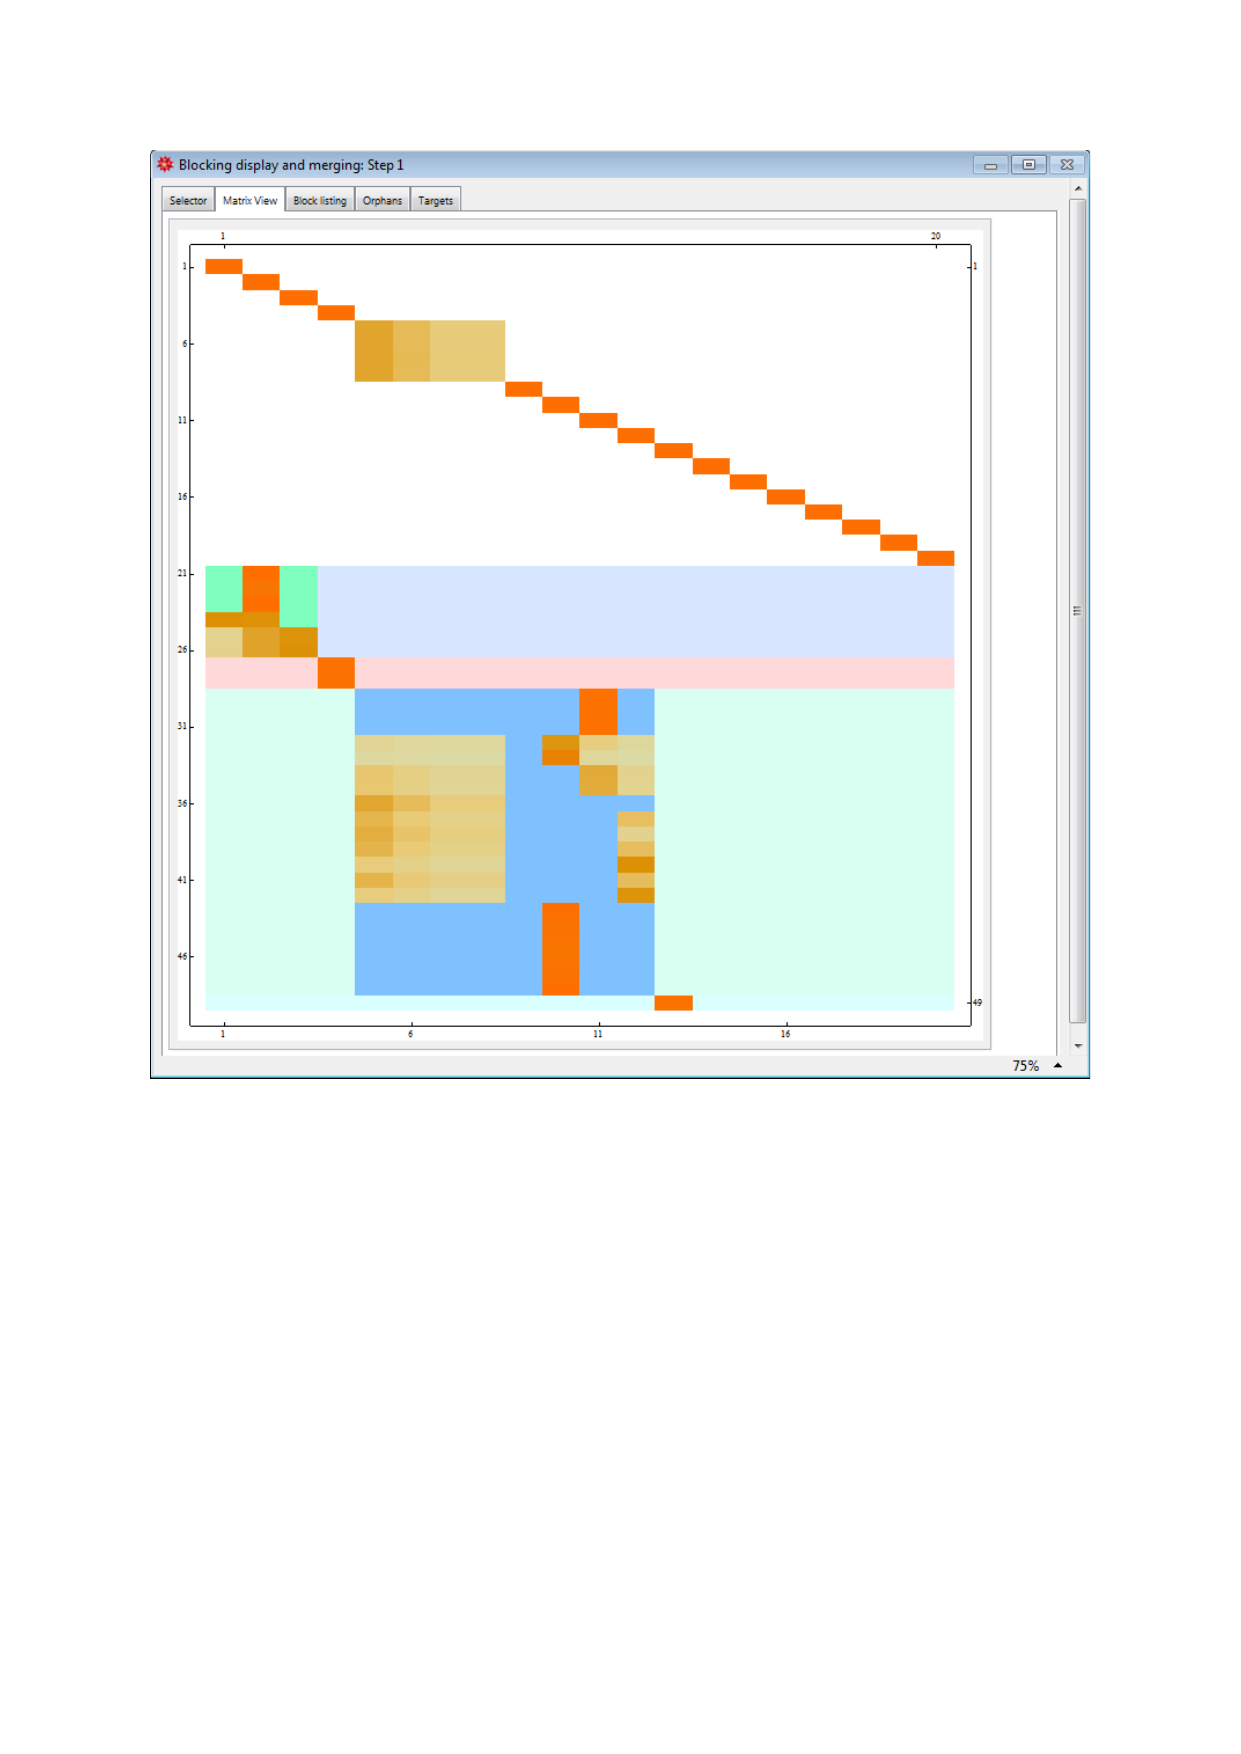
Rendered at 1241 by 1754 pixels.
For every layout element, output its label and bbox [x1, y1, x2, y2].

picture [150, 150, 1091, 1079]
